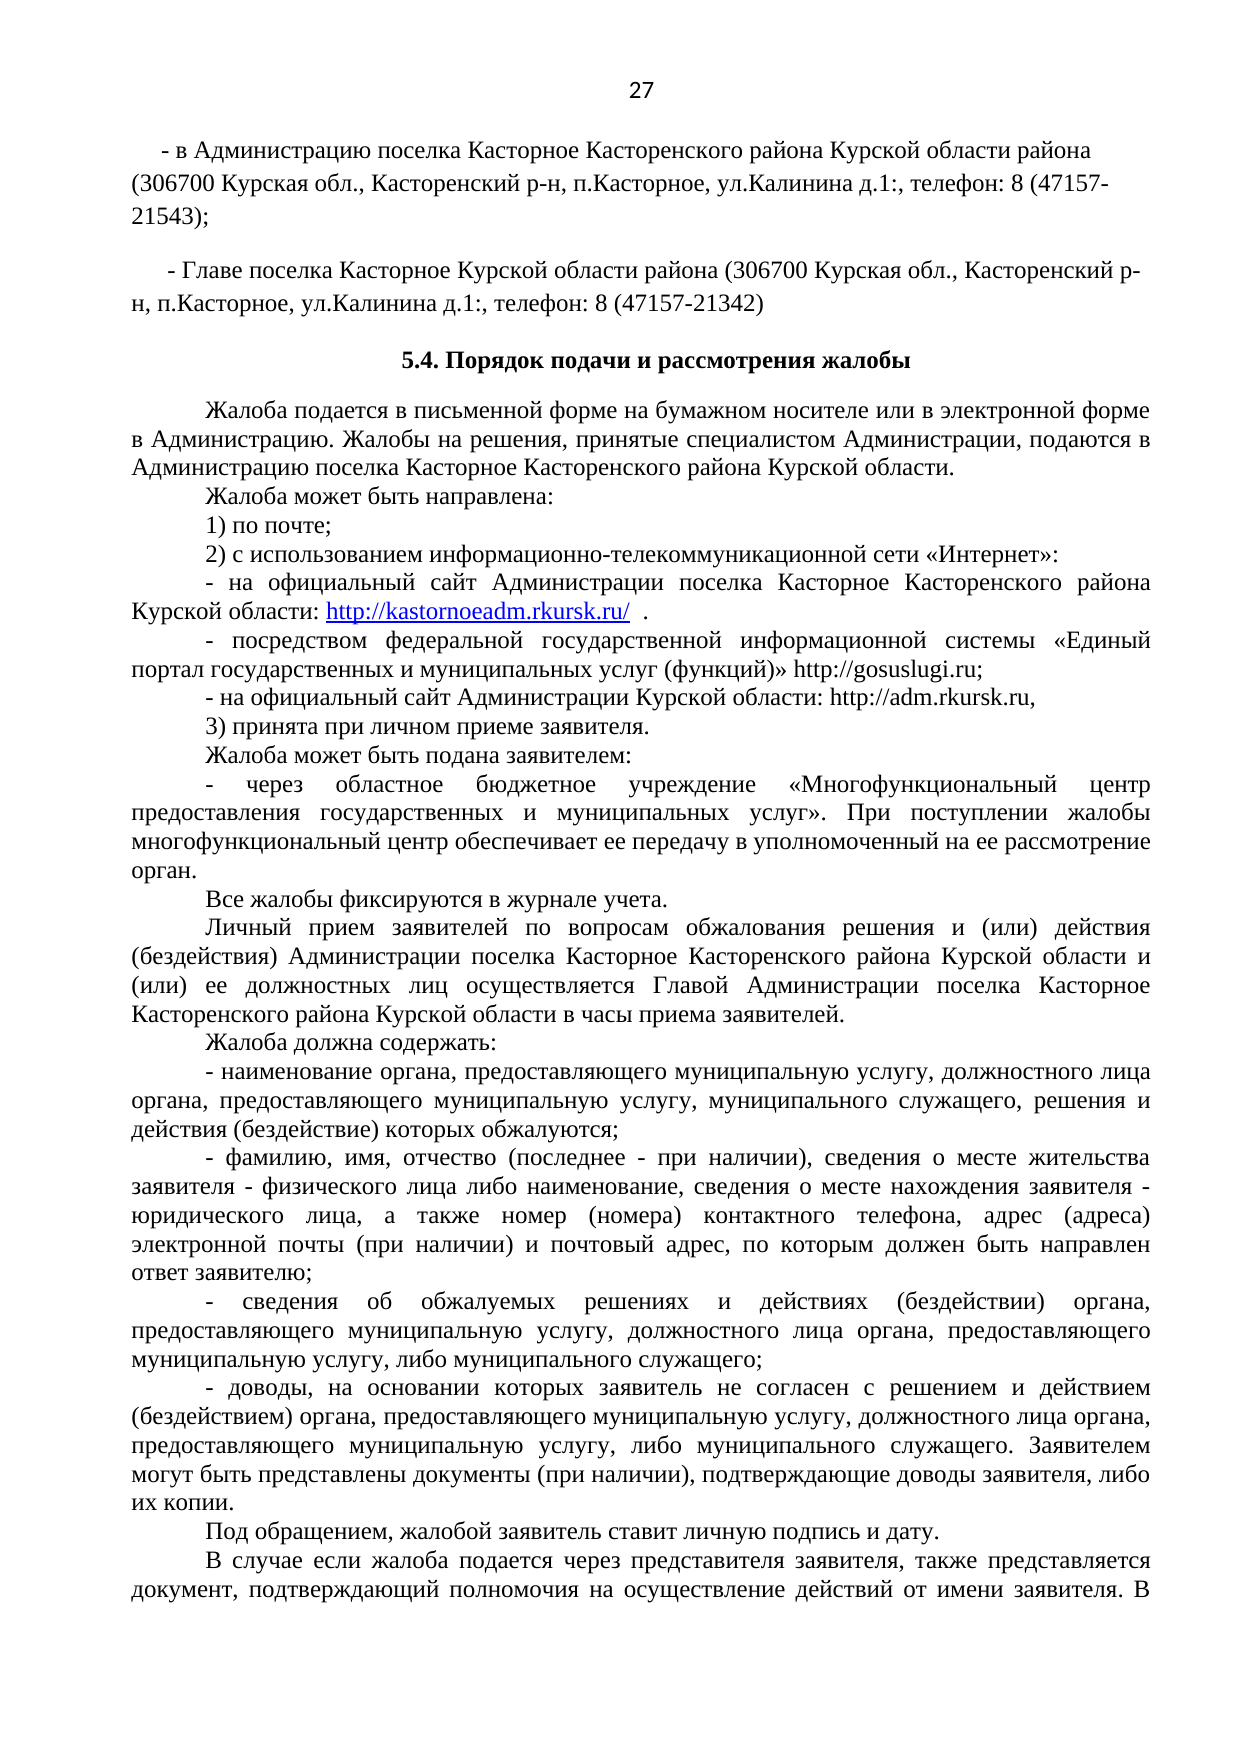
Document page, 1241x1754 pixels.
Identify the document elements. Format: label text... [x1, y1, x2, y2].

text - через областное бюджетное учреждение «Многофункциональный центр предоставления государственных и муниципальных услуг». При поступлении жалобы многофункциональный центр обеспечивает ее передачу в уполномоченный на ее рассмотрение орган. [131, 769, 1152, 884]
text - наименование органа, предоставляющего муниципальную услугу, должностного лица органа, предоставляющего муниципальную услугу, муниципального служащего, решения и действия (бездействие) которых обжалуются; [131, 1056, 1152, 1142]
text 5.4. Порядок подачи и рассмотрения жалобы [131, 342, 1152, 374]
text Жалоба подается в письменной форме на бумажном носителе или в электронной форме в Администрацию. Жалобы на решения, принятые специалистом Администрации, подаются в Администрацию поселка Касторное Касторенского района Курской области. [131, 395, 1152, 481]
text Жалоба может быть направлена: [131, 481, 1152, 510]
text - сведения об обжалуемых решениях и действиях (бездействии) органа, предоставляющего муниципальную услугу, должностного лица органа, предоставляющего муниципальную услугу, либо муниципального служащего; [131, 1286, 1152, 1372]
text - фамилию, имя, отчество (последнее - при наличии), сведения о месте жительства заявителя - физического лица либо наименование, сведения о месте нахождения заявителя - юридического лица, а также номер (номера) контактного телефона, адрес (адреса) электронной почты (при наличии) и почтовый адрес, по которым должен быть направлен ответ заявителю; [131, 1142, 1152, 1286]
text 2) с использованием информационно-телекоммуникационной сети «Интернет»: [131, 539, 1152, 567]
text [131, 1545, 1152, 1602]
text - в Администрацию поселка Касторное Касторенского района Курской области района (306700 Курская обл., Касторенский р-н, п.Касторное, ул.Калинина д.1:, телефон: 8 (47157-21543); [131, 135, 1152, 230]
text - Главе поселка Касторное Курской области района (306700 Курская обл., Касторенский р-н, п.Касторное, ул.Калинина д.1:, телефон: 8 (47157-21342) [131, 255, 1152, 317]
text Жалоба должна содержать: [131, 1027, 1152, 1056]
text Под обращением, жалобой заявитель ставит личную подпись и дату. [131, 1516, 1152, 1545]
text - посредством федеральной государственной информационной системы «Единый портал государственных и муниципальных услуг (функций)» http://gosuslugi.ru; [131, 625, 1152, 682]
text Жалоба может быть подана заявителем: [131, 740, 1152, 769]
text - доводы, на основании которых заявитель не согласен с решением и действием (бездействием) органа, предоставляющего муниципальную услугу, должностного лица органа, предоставляющего муниципальную услугу, либо муниципального служащего. Заявителем могут быть представлены документы (при наличии), подтверждающие доводы заявителя, либо их копии. [131, 1372, 1152, 1516]
text - на официальный сайт Администрации Курской области: http://adm.rkursk.ru, [131, 682, 1152, 711]
text 3) принята при личном приеме заявителя. [131, 711, 1152, 740]
text - на официальный сайт Администрации поселка Касторное Касторенского района Курской области: http://kastornoeadm.rkursk.ru/ . [131, 567, 1152, 625]
text 1) по почте; [131, 510, 1152, 539]
text Все жалобы фиксируются в журнале учета. [131, 884, 1152, 912]
text Личный прием заявителей по вопросам обжалования решения и (или) действия (бездействия) Администрации поселка Касторное Касторенского района Курской области и (или) ее должностных лиц осуществляется Главой Администрации поселка Касторное Касторенского района Курской области в часы приема заявителей. [131, 912, 1152, 1027]
